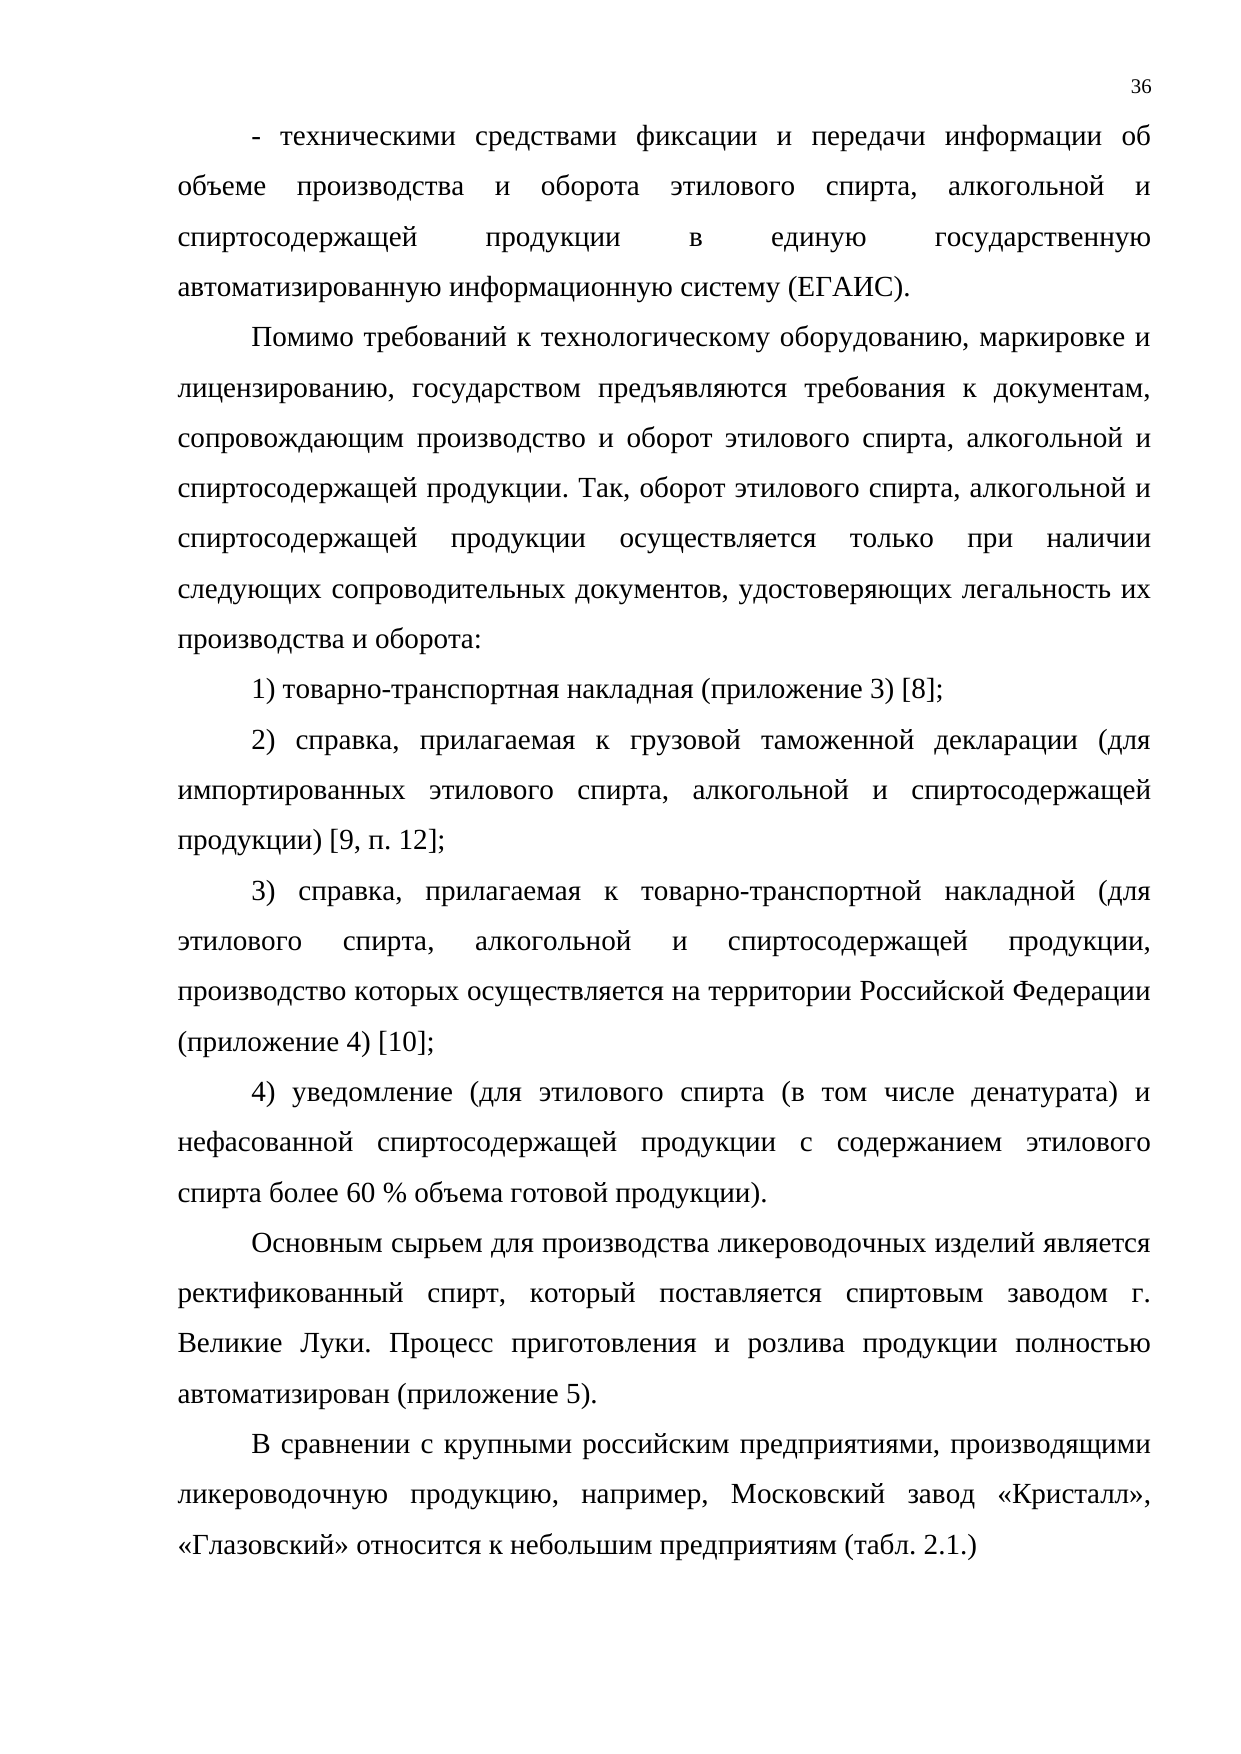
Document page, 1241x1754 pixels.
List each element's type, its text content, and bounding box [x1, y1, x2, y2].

text Помимо требований к технологическому оборудованию, маркировке и лицензированию, государством предъявляются требования к документам, сопровождающим производство и оборот этилового спирта, алкогольной и спиртосодержащей продукции. Так, оборот этилового спирта, алкогольной и спиртосодержащей продукции осуществляется только при наличии следующих сопроводительных документов, удостоверяющих легальность их производства и оборота: [177, 319, 1152, 655]
text Основным сырьем для производства ликероводочных изделий является ректификованный спирт, который поставляется спиртовым заводом г. Великие Луки. Процесс приготовления и розлива продукции полностью автоматизирован (приложение 5). [177, 1225, 1152, 1409]
text 1) товарно-транспортная накладная (приложение 3) [8]; [177, 672, 1152, 705]
text 2) справка, прилагаемая к грузовой таможенной декларации (для импортированных этилового спирта, алкогольной и спиртосодержащей продукции) [9, п. 12]; [177, 722, 1152, 856]
text - техническими средствами фиксации и передачи информации об объеме производства и оборота этилового спирта, алкогольной и спиртосодержащей продукции в единую государственную автоматизированную информационную систему (ЕГАИС). [177, 118, 1152, 303]
text В сравнении с крупными российским предприятиями, производящими ликероводочную продукцию, например, Московский завод «Кристалл», «Глазовский» относится к небольшим предприятиям (табл. 2.1.) [177, 1426, 1152, 1560]
text 3) справка, прилагаемая к товарно-транспортной накладной (для этилового спирта, алкогольной и спиртосодержащей продукции, производство которых осуществляется на территории Российской Федерации (приложение 4) [10]; [177, 873, 1152, 1057]
text 4) уведомление (для этилового спирта (в том числе денатурата) и нефасованной спиртосодержащей продукции с содержанием этилового спирта более 60 % объема готовой продукции). [177, 1074, 1152, 1208]
